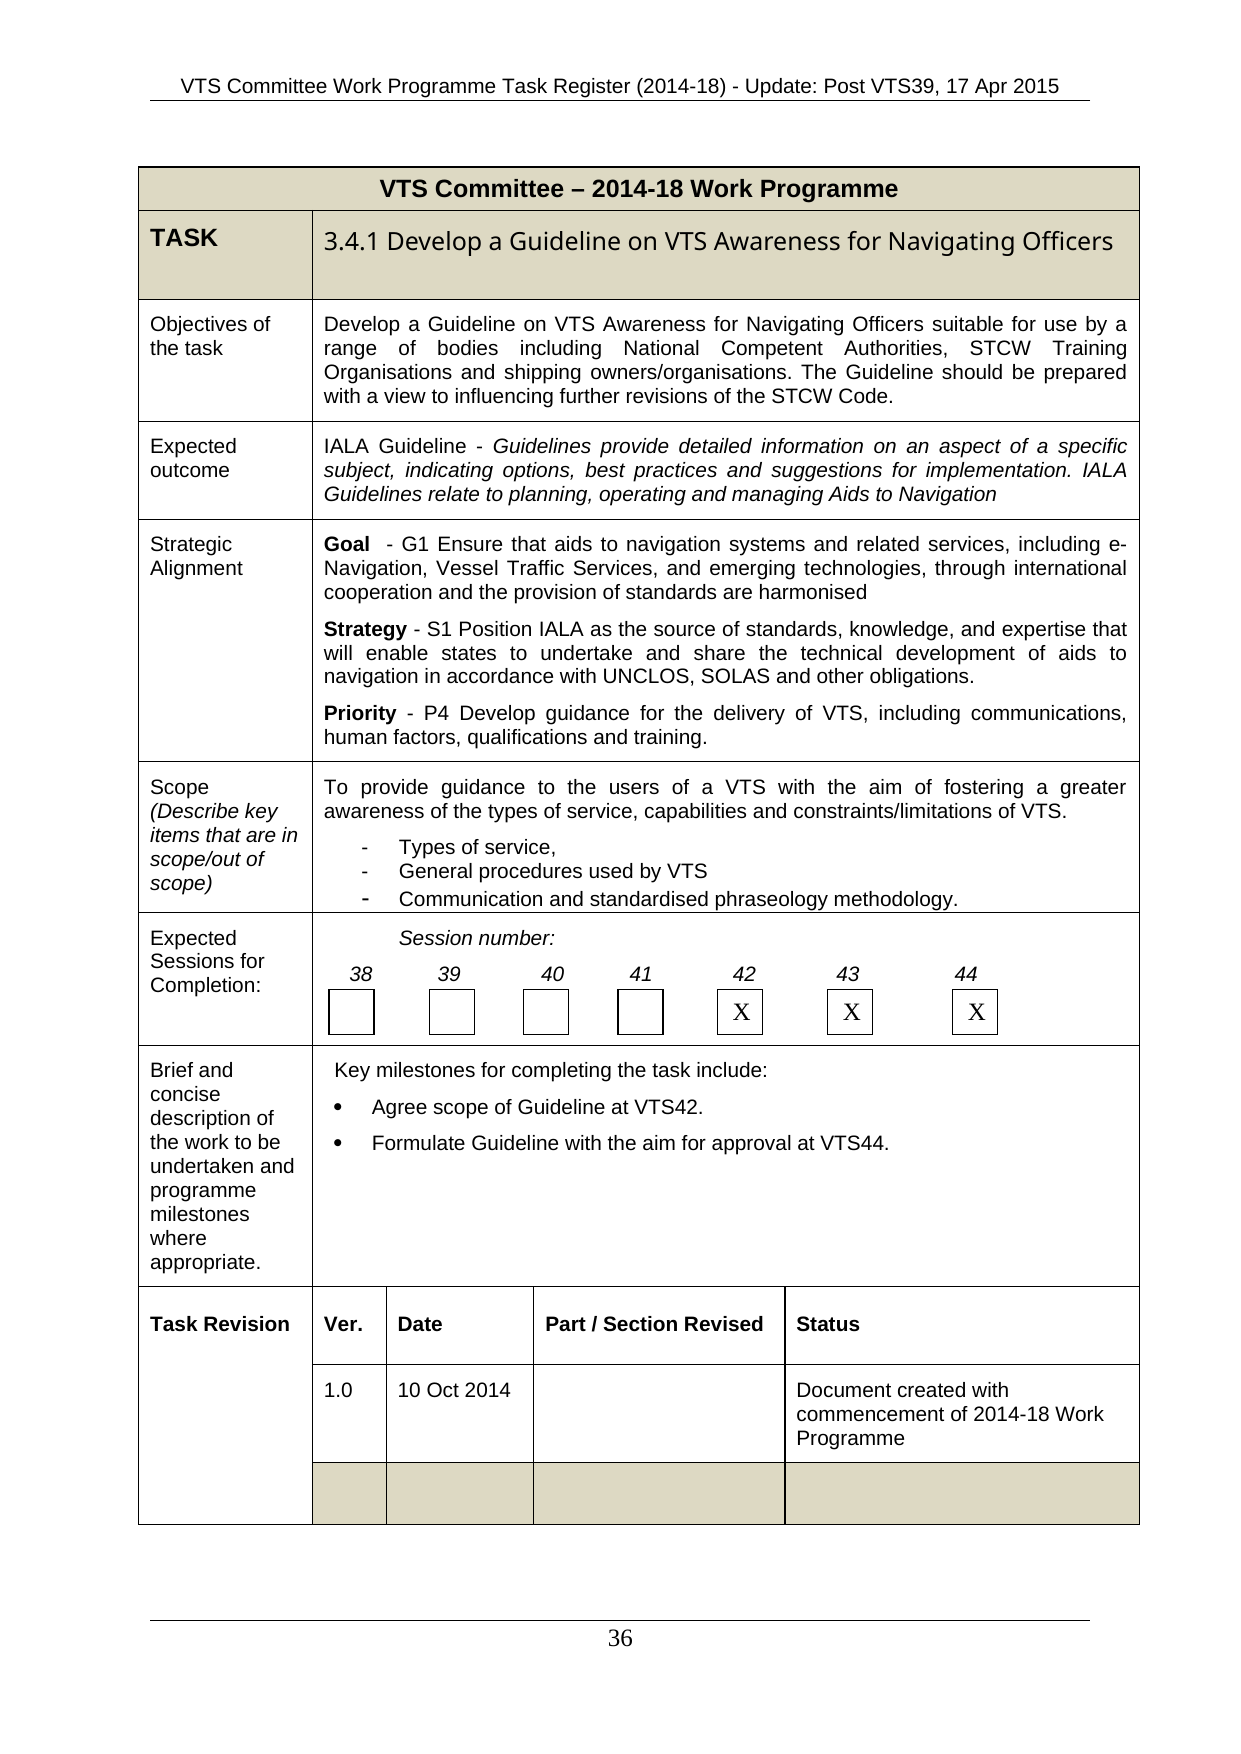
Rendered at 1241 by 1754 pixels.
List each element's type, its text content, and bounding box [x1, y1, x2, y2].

table_cell Goal - G1 Ensure that aids to navigation systems and related services, including e-Navigation, Vessel Traffic Services, and emerging technologies, through international cooperation and the provision of standards are harmonised Strategy - S1 Position IALA as the source of standards, knowledge, and expertise that will enable states to undertake and share the technical development of aids to navigation in accordance with UNCLOS, SOLAS and other obligations. Priority - P4 Develop guidance for the delivery of VTS, including communications, human factors, qualifications and training. [313, 520, 1139, 761]
table_cell Scope (Describe key items that are in scope/out of scope) [139, 762, 312, 912]
table_cell IALA Guideline - Guidelines provide detailed information on an aspect of a specific subject, indicating options, best practices and suggestions for implementation. IALA Guidelines relate to planning, operating and managing Aids to Navigation [313, 422, 1139, 518]
table_cell Develop a Guideline on VTS Awareness for Navigating Officers suitable for use by a range of bodies including National Competent Authorities, STCW Training Organisations and shipping owners/organisations. The Guideline should be prepared with a view to influencing further revisions of the STCW Code. [313, 300, 1139, 421]
table_cell 10 Oct 2014 [387, 1365, 533, 1462]
table_cell [786, 1463, 1139, 1524]
table_cell [387, 1463, 533, 1524]
table_cell Brief and concise description of the work to be undertaken and programme milestones where appropriate. [139, 1046, 312, 1286]
table_cell Part / Section Revised [534, 1287, 784, 1364]
table_cell 3.4.1 Develop a Guideline on VTS Awareness for Navigating Officers [313, 211, 1139, 299]
table_cell [534, 1365, 784, 1462]
table_cell Expected outcome [139, 422, 312, 518]
table_header VTS Committee – 2014-18 Work Programme [139, 168, 1139, 210]
table_cell [313, 1463, 386, 1524]
table_cell Task Revision [139, 1287, 312, 1524]
table_cell TASK [139, 211, 312, 299]
table_cell Status [786, 1287, 1139, 1364]
table_cell Ver. [313, 1287, 386, 1364]
table_cell Date [387, 1287, 533, 1364]
table_cell Expected Sessions for Completion: [139, 913, 312, 1044]
table_cell [534, 1463, 784, 1524]
table_cell Strategic Alignment [139, 520, 312, 761]
table_cell Key milestones for completing the task include: Agree scope of Guideline at VTS42. Formulate Guideline with the aim for approval at VTS44. [313, 1046, 1139, 1286]
table_cell 1.0 [313, 1365, 386, 1462]
table_cell Objectives of the task [139, 300, 312, 421]
table_cell Document created with commencement of 2014-18 Work Programme [786, 1365, 1139, 1462]
table_cell Session number: 38 39 40 41 42 43 44 [313, 913, 1139, 1044]
table_cell To provide guidance to the users of a VTS with the aim of fostering a greater awareness of the types of service, capabilities and constraints/limitations of VTS. Types of service, General procedures used by VTS Communication and standardised phraseology methodology. [313, 762, 1139, 912]
